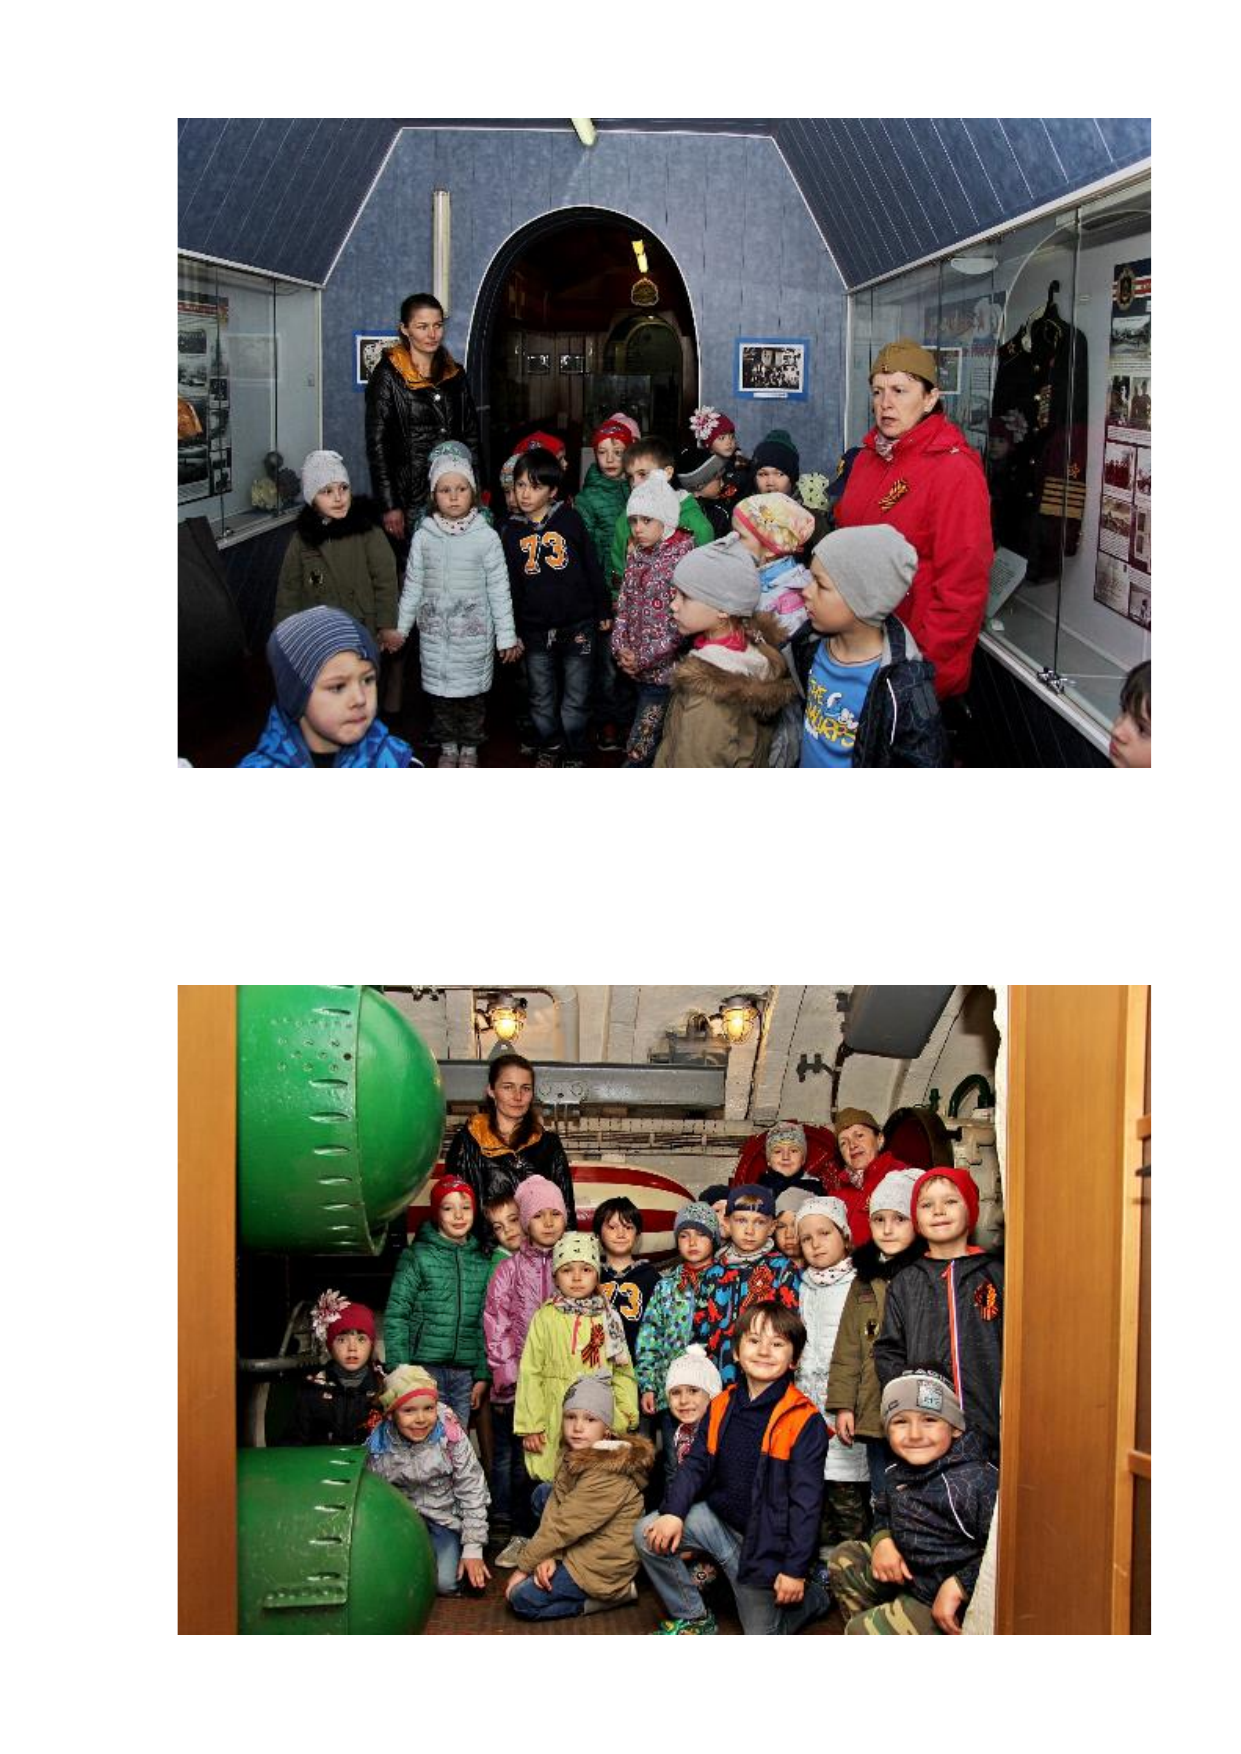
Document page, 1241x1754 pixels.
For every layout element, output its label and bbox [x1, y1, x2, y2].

picture [177, 985, 1152, 1635]
picture [177, 118, 1152, 768]
